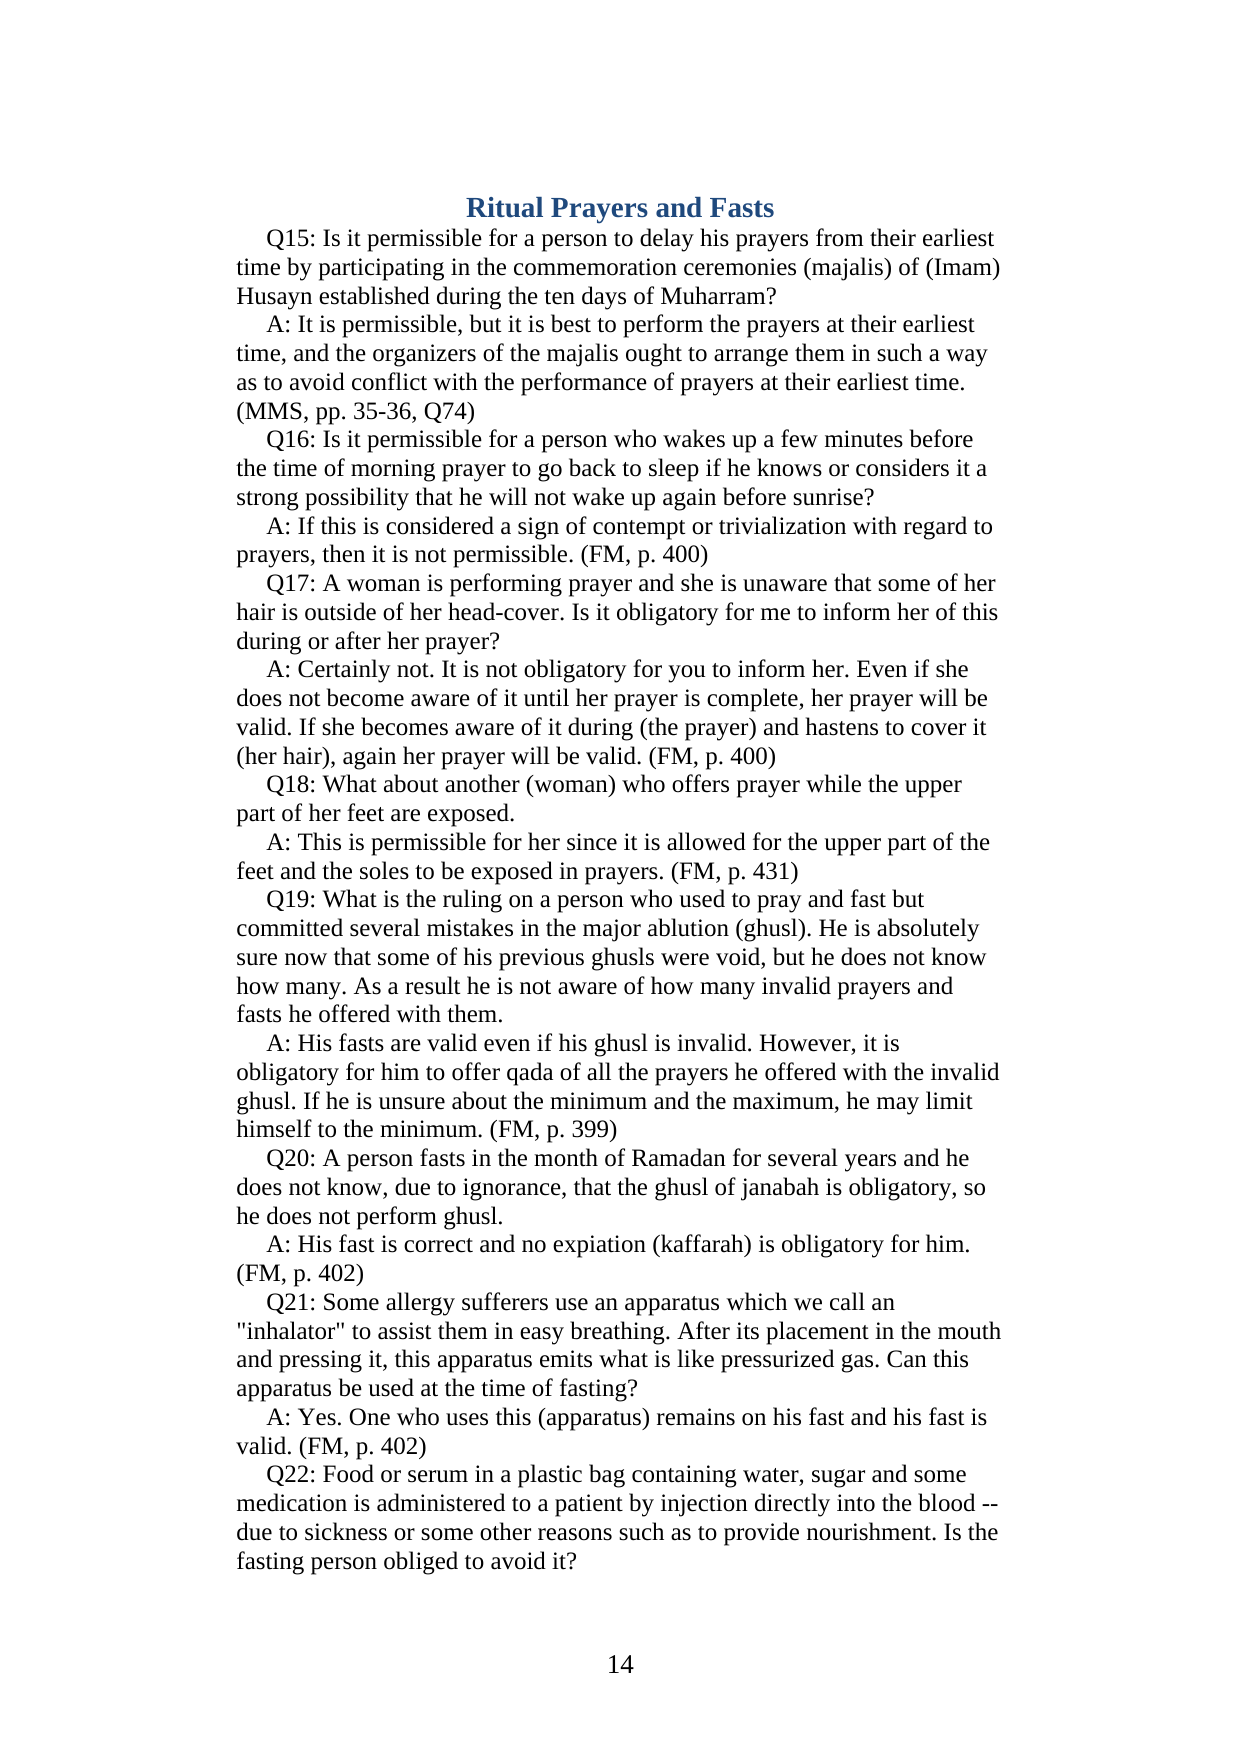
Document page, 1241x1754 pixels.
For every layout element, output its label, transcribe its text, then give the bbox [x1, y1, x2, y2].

text A: Yes. One who uses this (apparatus) remains on his fast and his fast is valid. (FM, p. 402) [236, 1402, 1004, 1459]
text A: If this is considered a sign of contempt or trivialization with regard to prayers, then it is not permissible. (FM, p. 400) [236, 511, 1004, 568]
text A: His fast is correct and no expiation (kaffarah) is obligatory for him. (FM, p. 402) [236, 1229, 1004, 1287]
text Q18: What about another (woman) who offers prayer while the upper part of her feet are exposed. [236, 769, 1004, 827]
subtitle Ritual Prayers and Fasts [236, 190, 1004, 223]
text Q17: A woman is performing prayer and she is unaware that some of her hair is outside of her head-cover. Is it obligatory for me to inform her of this during or after her prayer? [236, 568, 1004, 654]
text A: It is permissible, but it is best to perform the prayers at their earliest time, and the organizers of the majalis ought to arrange them in such a way as to avoid conflict with the performance of prayers at their earliest time. (MMS, pp. 35-36, Q74) [236, 309, 1004, 424]
text Q19: What is the ruling on a person who used to pray and fast but committed several mistakes in the major ablution (ghusl). He is absolutely sure now that some of his previous ghusls were void, but he does not know how many. As a result he is not aware of how many invalid prayers and fasts he offered with them. [236, 884, 1004, 1028]
text Q21: Some allergy sufferers use an apparatus which we call an "inhalator" to assist them in easy breathing. After its placement in the mouth and pressing it, this apparatus emits what is like pressurized gas. Can this apparatus be used at the time of fasting? [236, 1287, 1004, 1402]
text A: Certainly not. It is not obligatory for you to inform her. Even if she does not become aware of it until her prayer is complete, her prayer will be valid. If she becomes aware of it during (the prayer) and hastens to cover it (her hair), again her prayer will be valid. (FM, p. 400) [236, 654, 1004, 769]
text Q20: A person fasts in the month of Ramadan for several years and he does not know, due to ignorance, that the ghusl of janabah is obligatory, so he does not perform ghusl. [236, 1143, 1004, 1229]
text A: His fasts are valid even if his ghusl is invalid. However, it is obligatory for him to offer qada of all the prayers he offered with the invalid ghusl. If he is unsure about the minimum and the maximum, he may limit himself to the minimum. (FM, p. 399) [236, 1028, 1004, 1143]
text Q16: Is it permissible for a person who wakes up a few minutes before the time of morning prayer to go back to sleep if he knows or considers it a strong possibility that he will not wake up again before sunrise? [236, 424, 1004, 511]
text Q15: Is it permissible for a person to delay his prayers from their earliest time by participating in the commemoration ceremonies (majalis) of (Imam) Husayn established during the ten days of Muharram? [236, 223, 1004, 309]
text A: This is permissible for her since it is allowed for the upper part of the feet and the soles to be exposed in prayers. (FM, p. 431) [236, 827, 1004, 884]
text Q22: Food or serum in a plastic bag containing water, sugar and some medication is administered to a patient by injection directly into the blood -- due to sickness or some other reasons such as to provide nourishment. Is the fasting person obliged to avoid it? [236, 1459, 1004, 1574]
